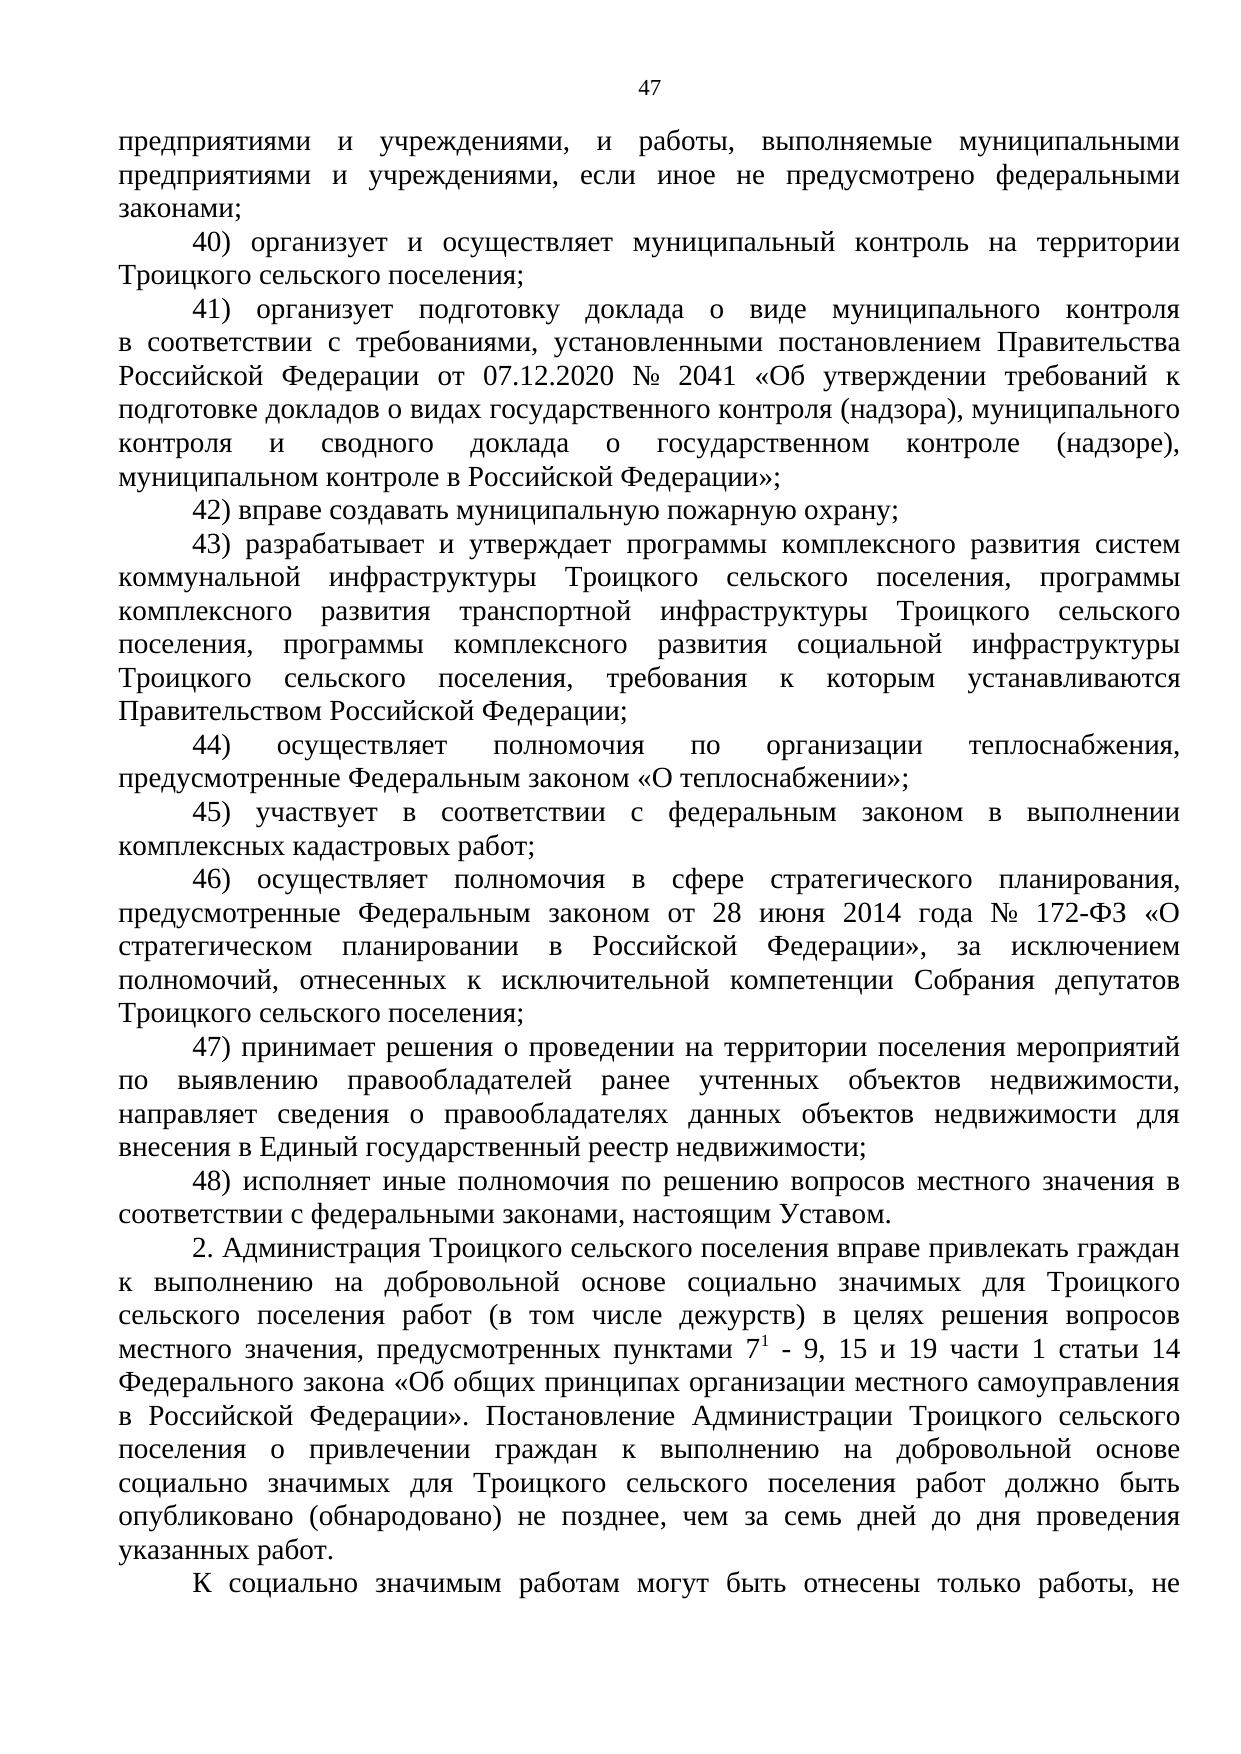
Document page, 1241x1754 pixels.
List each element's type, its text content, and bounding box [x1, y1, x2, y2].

text 42) вправе создавать муниципальную пожарную охрану; [118, 492, 1181, 526]
text 48) исполняет иные полномочия по решению вопросов местного значения в соответствии с федеральными законами, настоящим Уставом. [118, 1163, 1181, 1230]
text 44) осуществляет полномочия по организации теплоснабжения, предусмотренные Федеральным законом «О теплоснабжении»; [118, 727, 1181, 794]
text 40) организует и осуществляет муниципальный контроль на территории Троицкого сельского поселения; [118, 224, 1181, 291]
text 46) осуществляет полномочия в сфере стратегического планирования, предусмотренные Федеральным законом от 28 июня 2014 года № 172-ФЗ «О стратегическом планировании в Российской Федерации», за исключением полномочий, отнесенных к исключительной компетенции Собрания депутатов Троицкого сельского поселения; [118, 861, 1181, 1029]
text 47) принимает решения о проведении на территории поселения мероприятий по выявлению правообладателей ранее учтенных объектов недвижимости, направляет сведения о правообладателях данных объектов недвижимости для внесения в Единый государственный реестр недвижимости; [118, 1029, 1181, 1163]
text 43) разрабатывает и утверждает программы комплексного развития систем коммунальной инфраструктуры Троицкого сельского поселения, программы комплексного развития транспортной инфраструктуры Троицкого сельского поселения, программы комплексного развития социальной инфраструктуры Троицкого сельского поселения, требования к которым устанавливаются Правительством Российской Федерации; [118, 526, 1181, 727]
text 41) организует подготовку доклада о виде муниципального контроля в соответствии с требованиями, установленными постановлением Правительства Российской Федерации от 07.12.2020 № 2041 «Об утверждении требований к подготовке докладов о видах государственного контроля (надзора), муниципального контроля и сводного доклада о государственном контроле (надзоре), муниципальном контроле в Российской Федерации»; [118, 291, 1181, 492]
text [118, 1566, 1181, 1599]
text 2. Администрация Троицкого сельского поселения вправе привлекать граждан к выполнению на добровольной основе социально значимых для Троицкого сельского поселения работ (в том числе дежурств) в целях решения вопросов местного значения, предусмотренных пунктами 71 - 9, 15 и 19 части 1 статьи 14 Федерального закона «Об общих принципах организации местного самоуправления в Российской Федерации». Постановление Администрации Троицкого сельского поселения о привлечении граждан к выполнению на добровольной основе социально значимых для Троицкого сельского поселения работ должно быть опубликовано (обнародовано) не позднее, чем за семь дней до дня проведения указанных работ. [118, 1230, 1181, 1566]
text 45) участвует в соответствии с федеральным законом в выполнении комплексных кадастровых работ; [118, 794, 1181, 861]
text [118, 123, 1181, 224]
